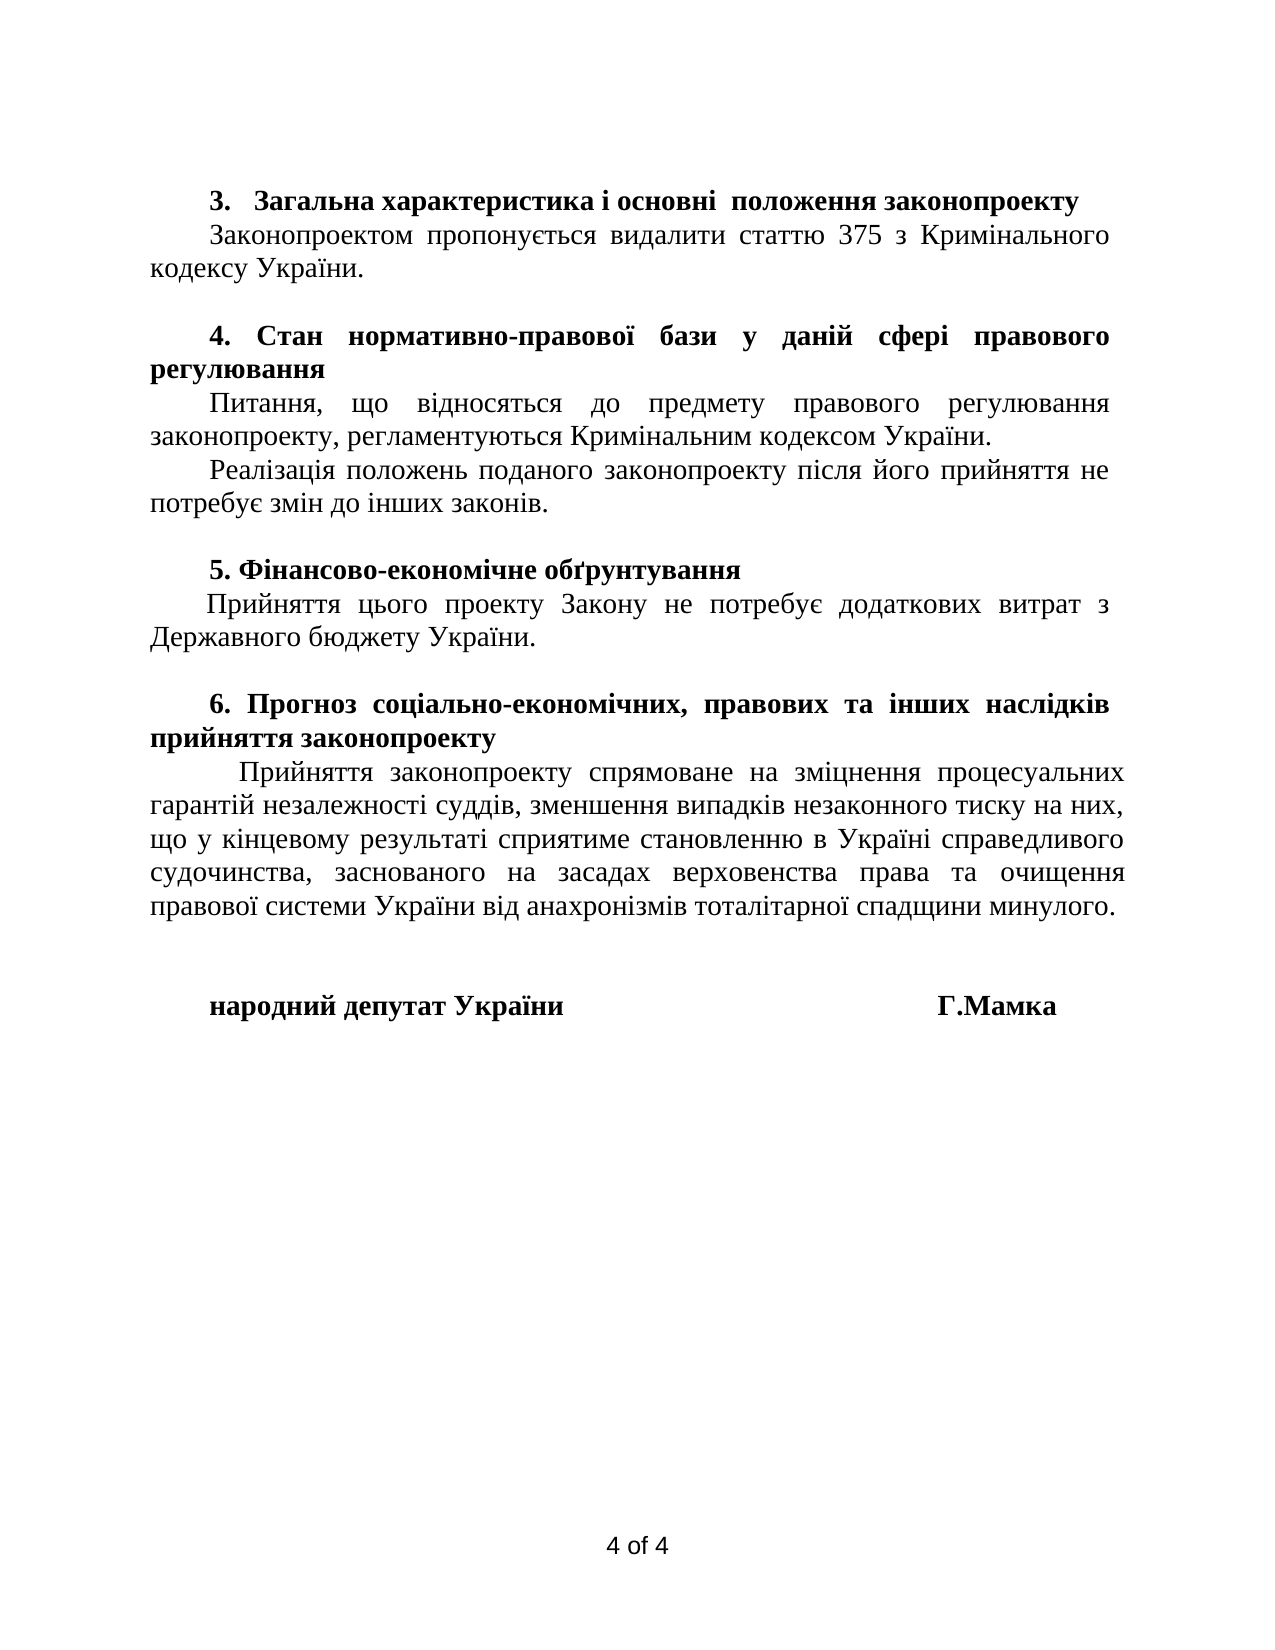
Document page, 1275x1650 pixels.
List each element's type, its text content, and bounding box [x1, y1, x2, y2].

text 4. Стан нормативно-правової бази у даній сфері правового регулювання [150, 318, 1110, 385]
text 3. Загальна характеристика і основні положення законопроекту [209, 183, 1110, 217]
text Прийняття законопроекту спрямоване на зміцнення процесуальних гарантій незалежності суддів, зменшення випадків незаконного тиску на них, що у кінцевому результаті сприятиме становленню в Україні справедливого судочинства, заснованого на засадах верховенства права та очищення правової системи України від анахронізмів тоталітарної спадщини минулого. [150, 754, 1125, 921]
text 6. Прогноз соціально-економічних, правових та інших наслідків прийняття законопроекту [150, 687, 1110, 754]
text Реалізація положень поданого законопроекту після його прийняття не потребує змін до інших законів. [150, 452, 1110, 519]
text народний депутат України Г.Мамка [150, 988, 1110, 1022]
text 5. Фінансово-економічне обґрунтування [150, 552, 1110, 586]
text Прийняття цього проекту Закону не потребує додаткових витрат з Державного бюджету України. [150, 586, 1110, 653]
text Питання, що відносяться до предмету правового регулювання законопроекту, регламентуються Кримінальним кодексом України. [150, 385, 1110, 452]
text Законопроектом пропонується видалити статтю 375 з Кримінального кодексу України. [150, 217, 1110, 284]
